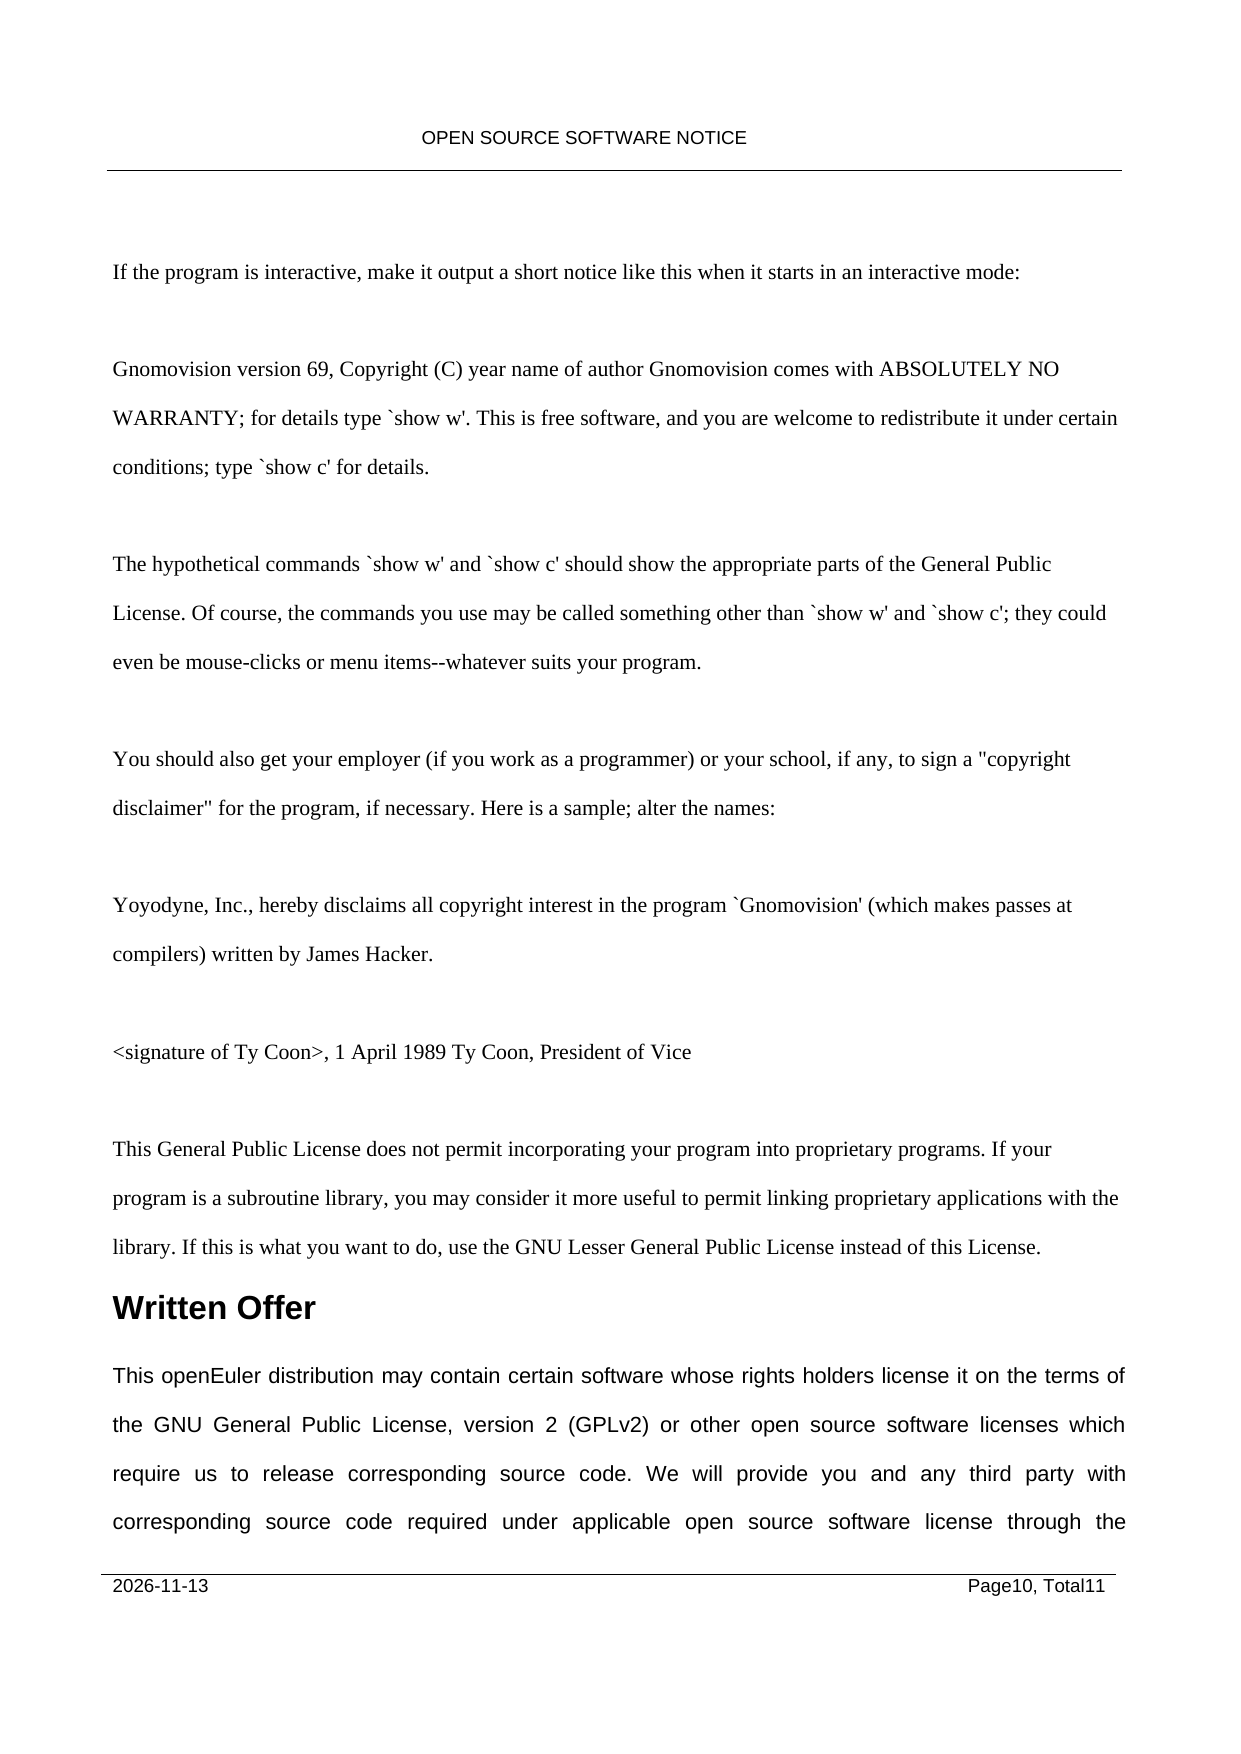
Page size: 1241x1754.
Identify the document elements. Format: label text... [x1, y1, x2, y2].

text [112, 1359, 1128, 1538]
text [112, 206, 1128, 1263]
text Written Offer [112, 1275, 1128, 1340]
